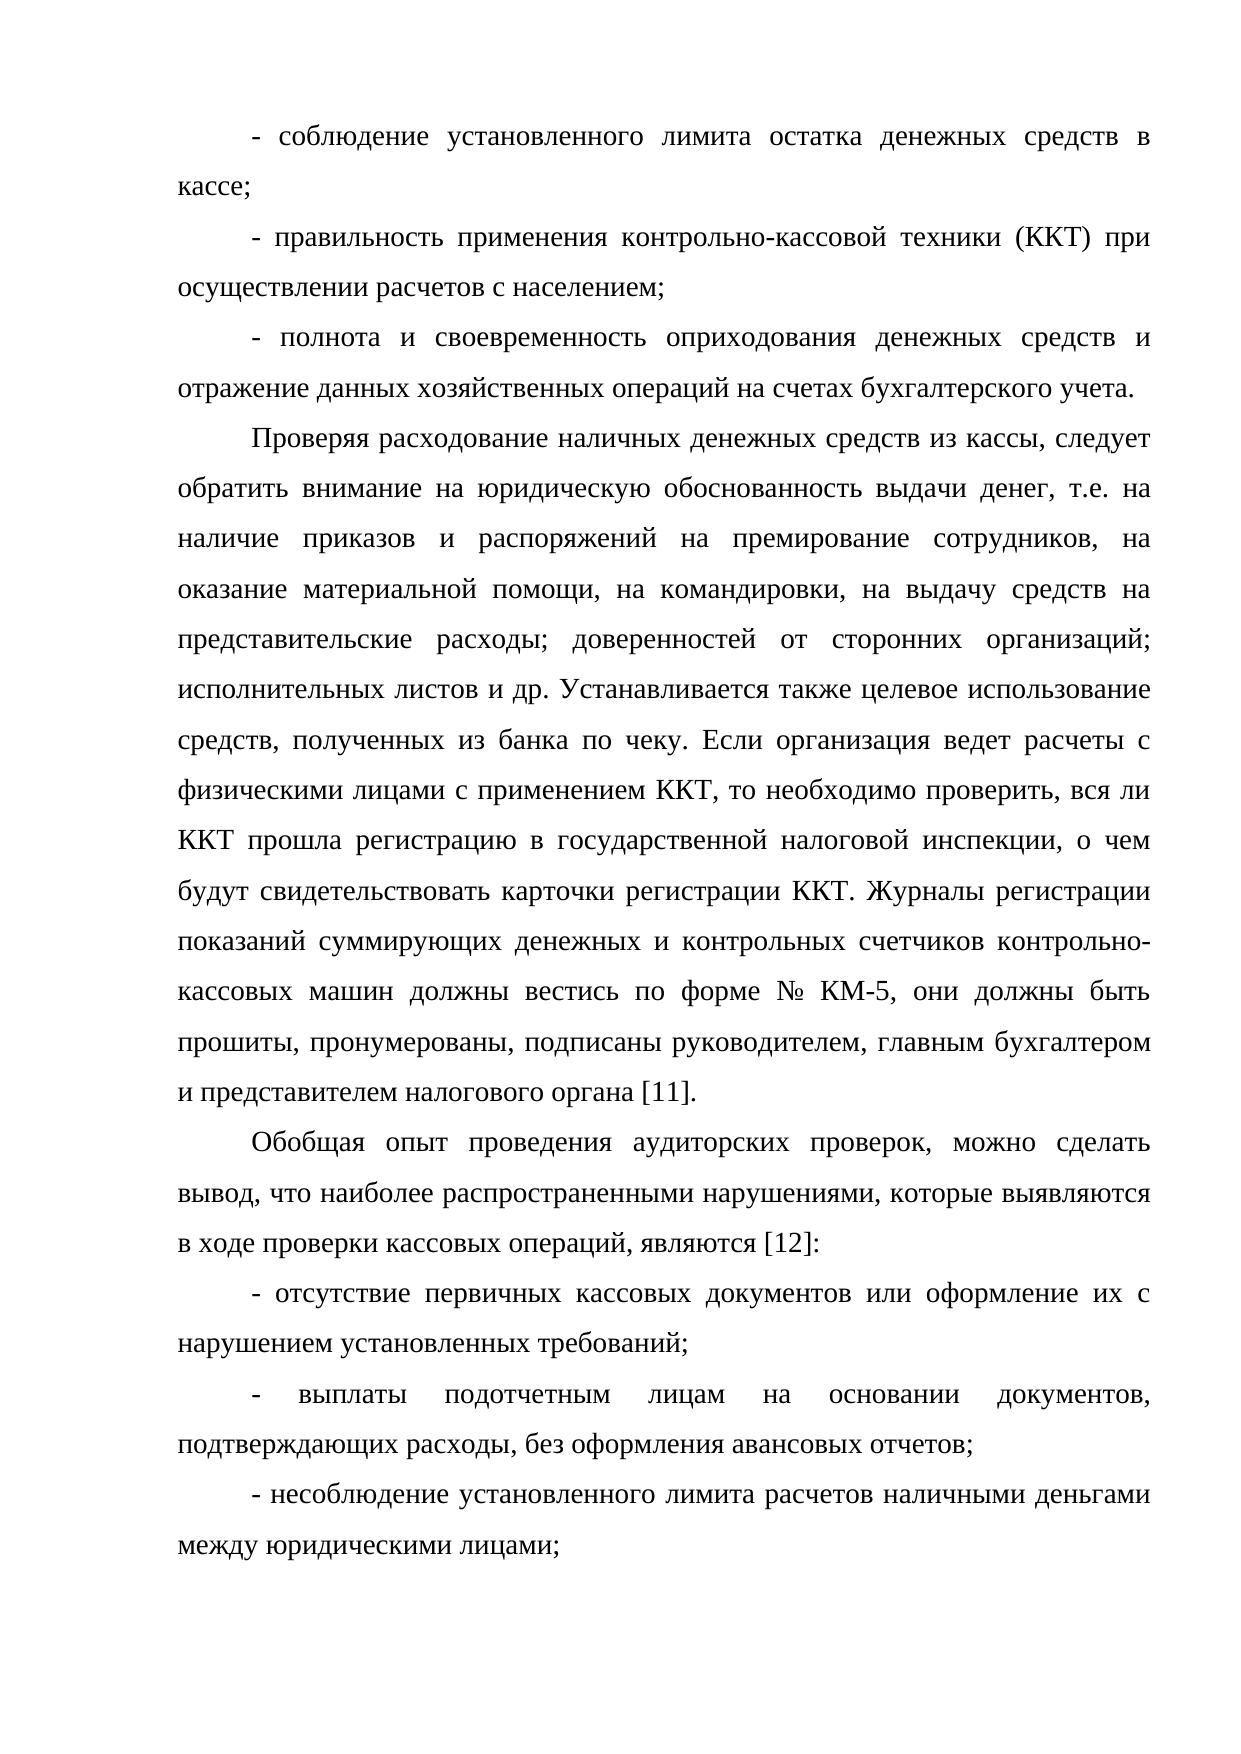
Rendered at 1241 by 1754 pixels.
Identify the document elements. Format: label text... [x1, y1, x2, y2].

text - соблюдение установленного лимита остатка денежных средств в кассе; [177, 118, 1152, 202]
text - правильность применения контрольно-кассовой техники (ККТ) при осуществлении расчетов с населением; [177, 219, 1152, 303]
text Обобщая опыт проведения аудиторских проверок, можно сделать вывод, что наиболее распространенными нарушениями, которые выявляются в ходе проверки кассовых операций, являются [12]: [177, 1124, 1152, 1258]
text - несоблюдение установленного лимита расчетов наличными деньгами между юридическими лицами; [177, 1477, 1152, 1560]
text - отсутствие первичных кассовых документов или оформление их с нарушением установленных требований; [177, 1275, 1152, 1359]
text - полнота и своевременность оприходования денежных средств и отражение данных хозяйственных операций на счетах бухгалтерского учета. [177, 319, 1152, 403]
text Проверяя расходование наличных денежных средств из кассы, следует обратить внимание на юридическую обоснованность выдачи денег, т.е. на наличие приказов и распоряжений на премирование сотрудников, на оказание материальной помощи, на командировки, на выдачу средств на представительские расходы; доверенностей от сторонних организаций; исполнительных листов и др. Устанавливается также целевое использование средств, полученных из банка по чеку. Если организация ведет расчеты с физическими лицами с применением ККТ, то необходимо проверить, вся ли ККТ прошла регистрацию в государственной налоговой инспекции, о чем будут свидетельствовать карточки регистрации ККТ. Журналы регистрации показаний суммирующих денежных и контрольных счетчиков контрольно-кассовых машин должны вестись по форме № КМ-5, они должны быть прошиты, пронумерованы, подписаны руководителем, главным бухгалтером и представителем налогового органа [11]. [177, 420, 1152, 1108]
text - выплаты подотчетным лицам на основании документов, подтверждающих расходы, без оформления авансовых отчетов; [177, 1376, 1152, 1460]
